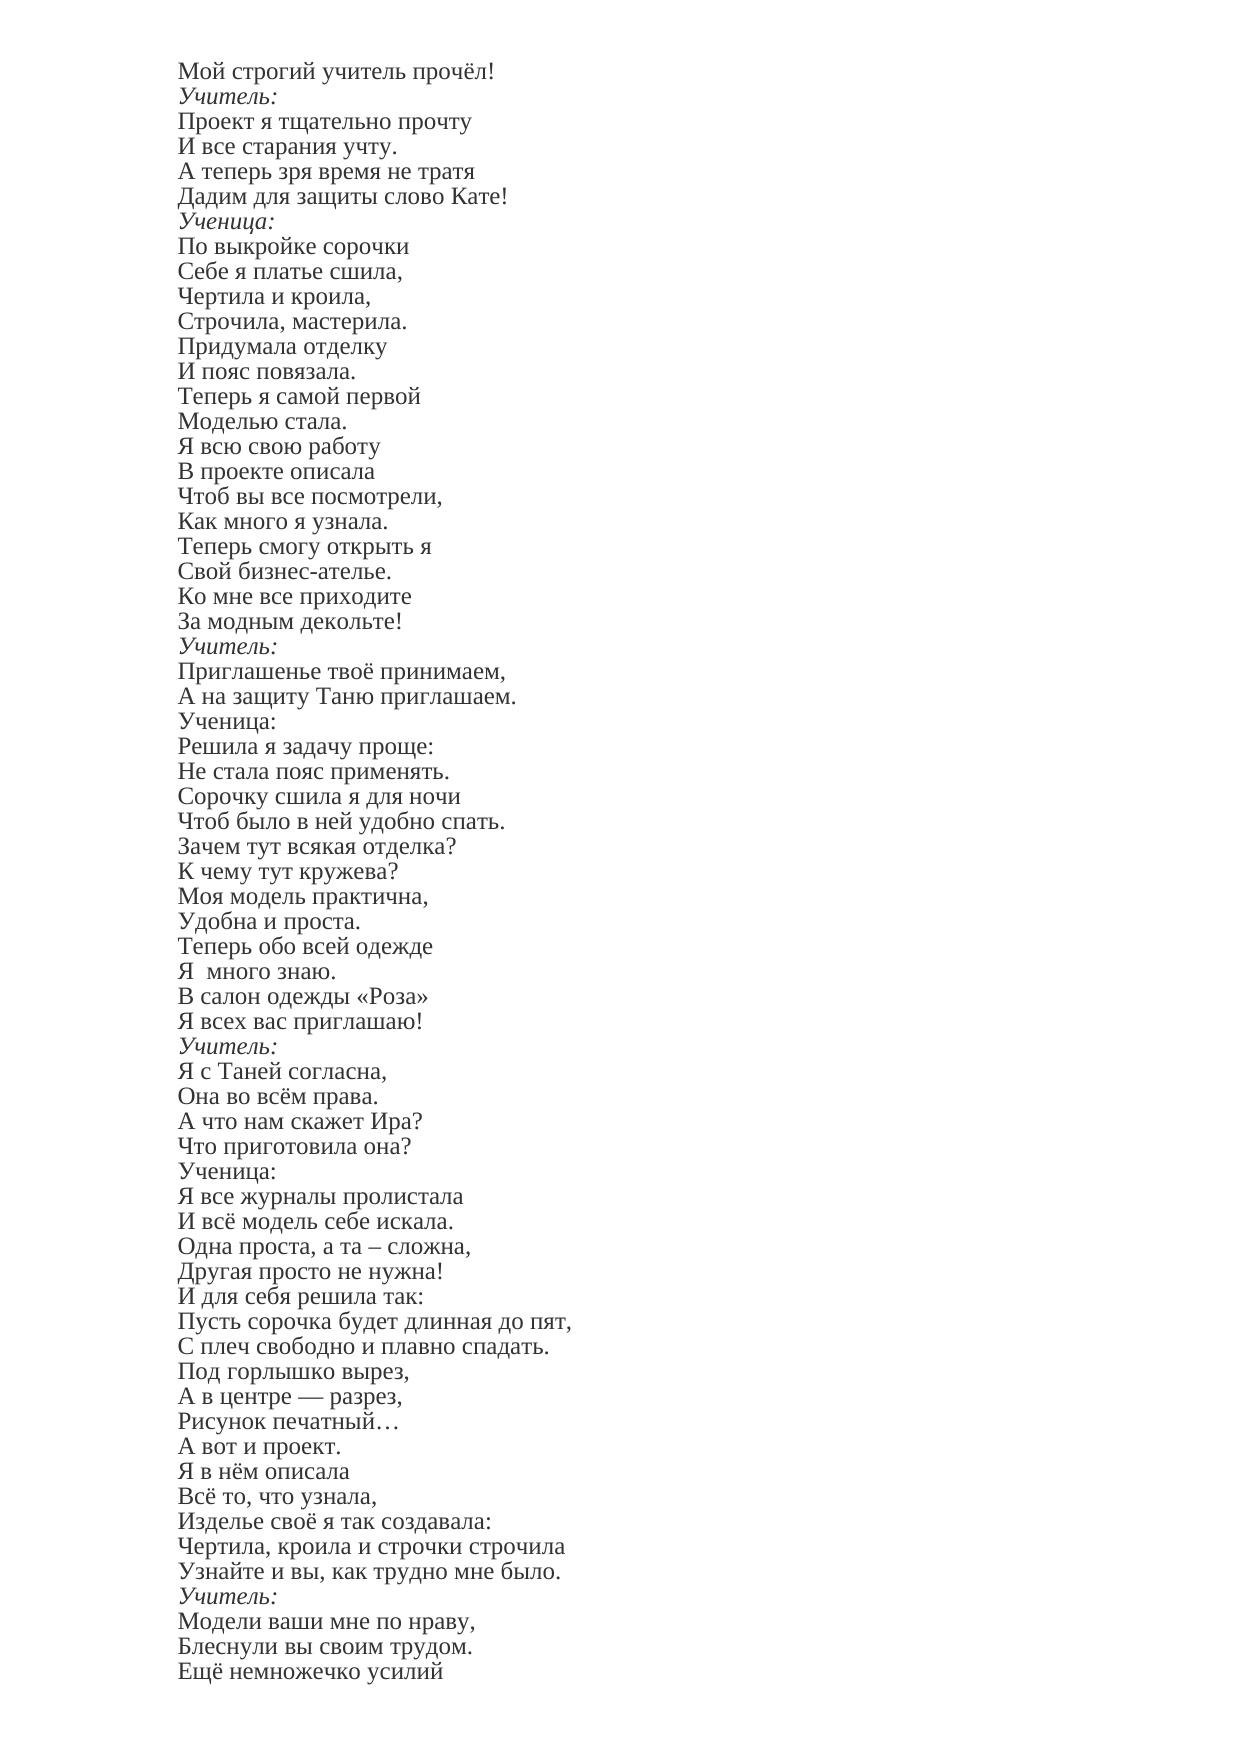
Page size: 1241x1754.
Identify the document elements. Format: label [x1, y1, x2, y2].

text [177, 59, 1152, 1684]
